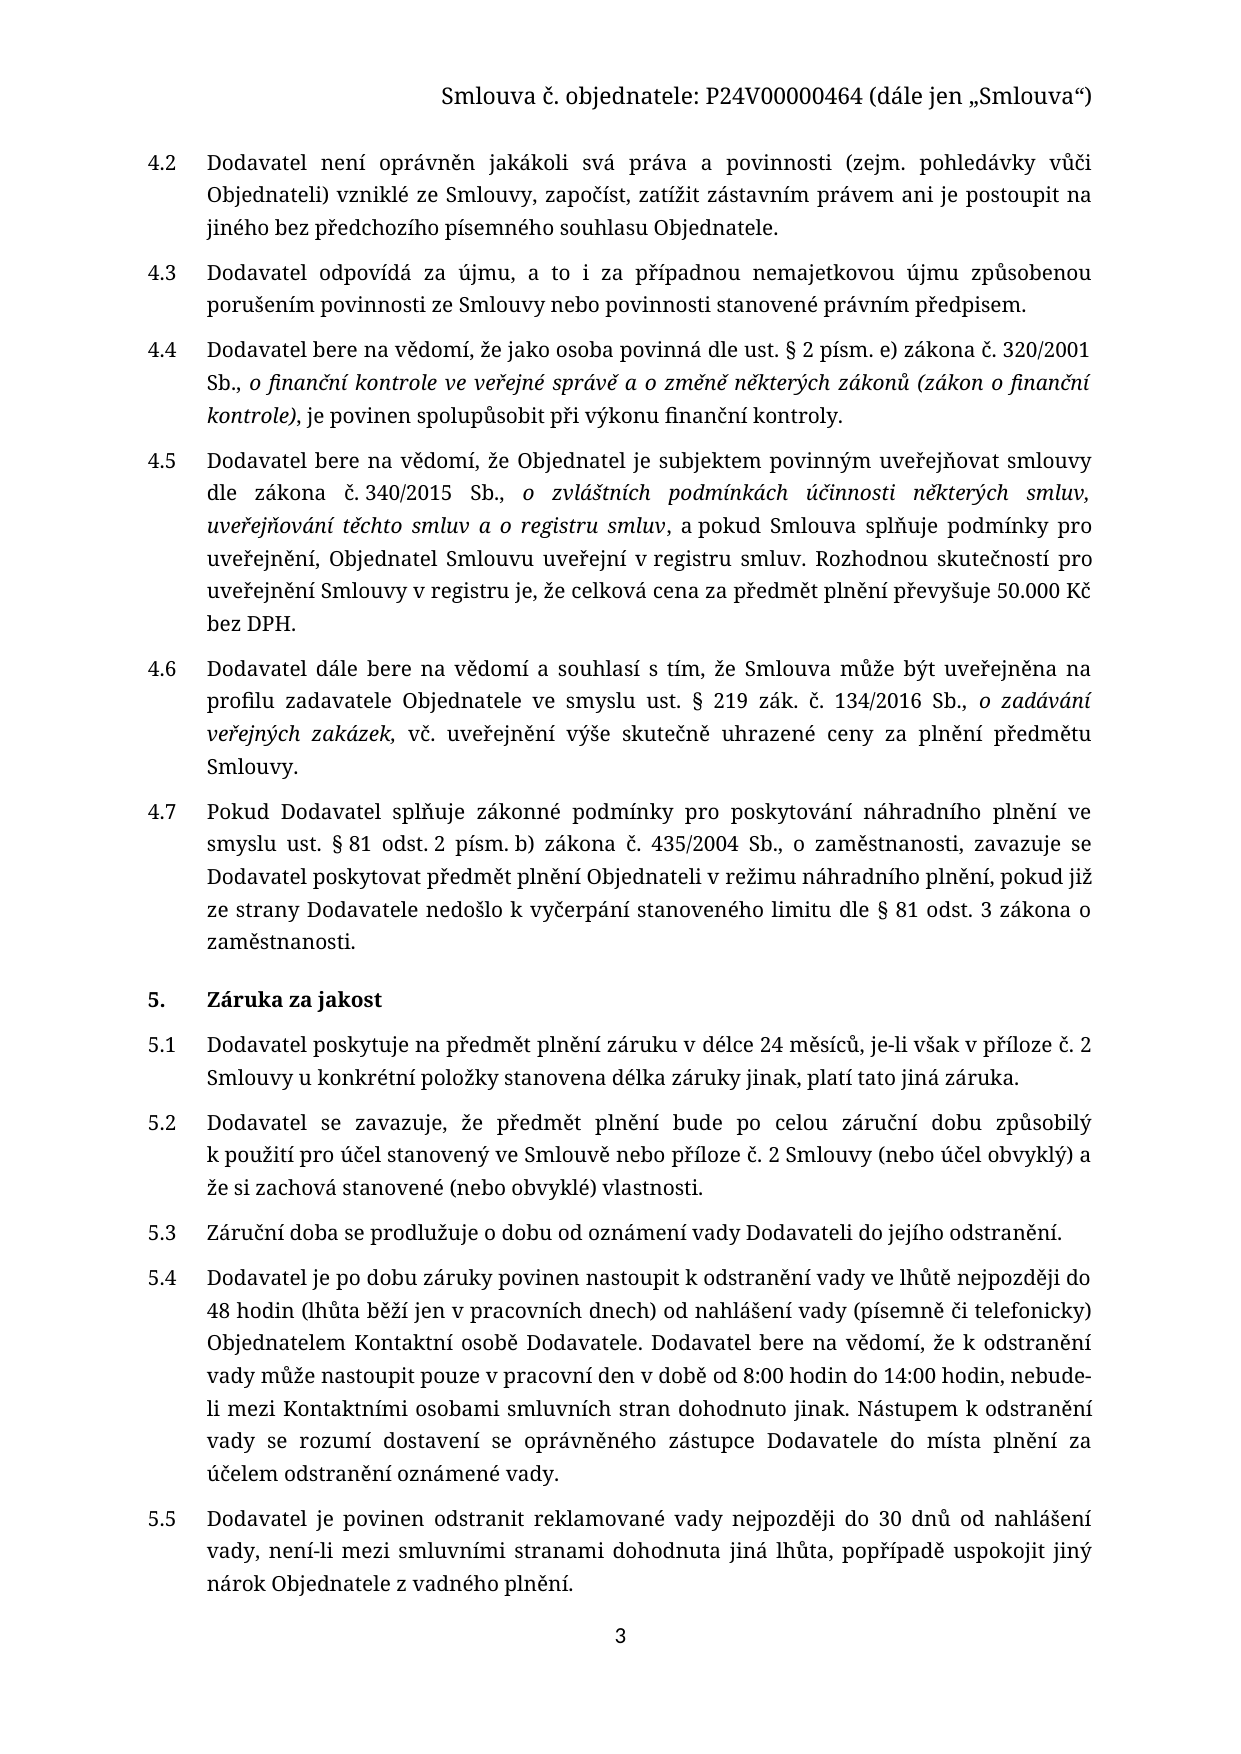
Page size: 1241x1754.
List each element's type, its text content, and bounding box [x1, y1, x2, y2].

list Dodavatel není oprávněn jakákoli svá práva a povinnosti (zejm. pohledávky vůči Objednateli) vzniklé ze Smlouvy, započíst, zatížit zástavním právem ani je postoupit na jiného bez předchozího písemného souhlasu Objednatele. [148, 148, 1093, 241]
list Záruční doba se prodlužuje o dobu od oznámení vady Dodavateli do jejího odstranění. [148, 1218, 1093, 1247]
list Dodavatel dále bere na vědomí a souhlasí s tím, že Smlouva může být uveřejněna na profilu zadavatele Objednatele ve smyslu ust. § 219 zák. č. 134/2016 Sb., o zadávání veřejných zakázek, vč. uveřejnění výše skutečně uhrazené ceny za plnění předmětu Smlouvy. [148, 654, 1093, 780]
list Dodavatel bere na vědomí, že Objednatel je subjektem povinným uveřejňovat smlouvy dle zákona č. 340/2015 Sb., o zvláštních podmínkách účinnosti některých smluv, uveřejňování těchto smluv a o registru smluv, a pokud Smlouva splňuje podmínky pro uveřejnění, Objednatel Smlouvu uveřejní v registru smluv. Rozhodnou skutečností pro uveřejnění Smlouvy v registru je, že celková cena za předmět plnění převyšuje 50.000 Kč bez DPH. [148, 446, 1093, 637]
list Dodavatel poskytuje na předmět plnění záruku v délce 24 měsíců, je-li však v příloze č. 2 Smlouvy u konkrétní položky stanovena délka záruky jinak, platí tato jiná záruka. [148, 1030, 1093, 1091]
list Dodavatel se zavazuje, že předmět plnění bude po celou záruční dobu způsobilý k použití pro účel stanovený ve Smlouvě nebo příloze č. 2 Smlouvy (nebo účel obvyklý) a že si zachová stanovené (nebo obvyklé) vlastnosti. [148, 1108, 1093, 1201]
list Dodavatel bere na vědomí, že jako osoba povinná dle ust. § 2 písm. e) zákona č. 320/2001 Sb., o finanční kontrole ve veřejné správě a o změně některých zákonů (zákon o finanční kontrole), je povinen spolupůsobit při výkonu finanční kontroly. [148, 336, 1093, 429]
list Dodavatel odpovídá za újmu, a to i za případnou nemajetkovou újmu způsobenou porušením povinnosti ze Smlouvy nebo povinnosti stanovené právním předpisem. [148, 258, 1093, 319]
list Záruka za jakost [148, 985, 1093, 1013]
list Dodavatel je povinen odstranit reklamované vady nejpozději do 30 dnů od nahlášení vady, není-li mezi smluvními stranami dohodnuta jiná lhůta, popřípadě uspokojit jiný nárok Objednatele z vadného plnění. [148, 1504, 1093, 1598]
list Pokud Dodavatel splňuje zákonné podmínky pro poskytování náhradního plnění ve smyslu ust. § 81 odst. 2 písm. b) zákona č. 435/2004 Sb., o zaměstnanosti, zavazuje se Dodavatel poskytovat předmět plnění Objednateli v režimu náhradního plnění, pokud již ze strany Dodavatele nedošlo k vyčerpání stanoveného limitu dle § 81 odst. 3 zákona o zaměstnanosti. [148, 797, 1093, 956]
list Dodavatel je po dobu záruky povinen nastoupit k odstranění vady ve lhůtě nejpozději do 48 hodin (lhůta běží jen v pracovních dnech) od nahlášení vady (písemně či telefonicky) Objednatelem Kontaktní osobě Dodavatele. Dodavatel bere na vědomí, že k odstranění vady může nastoupit pouze v pracovní den v době od 8:00 hodin do 14:00 hodin, nebude-li mezi Kontaktními osobami smluvních stran dohodnuto jinak. Nástupem k odstranění vady se rozumí dostavení se oprávněného zástupce Dodavatele do místa plnění za účelem odstranění oznámené vady. [148, 1263, 1093, 1487]
